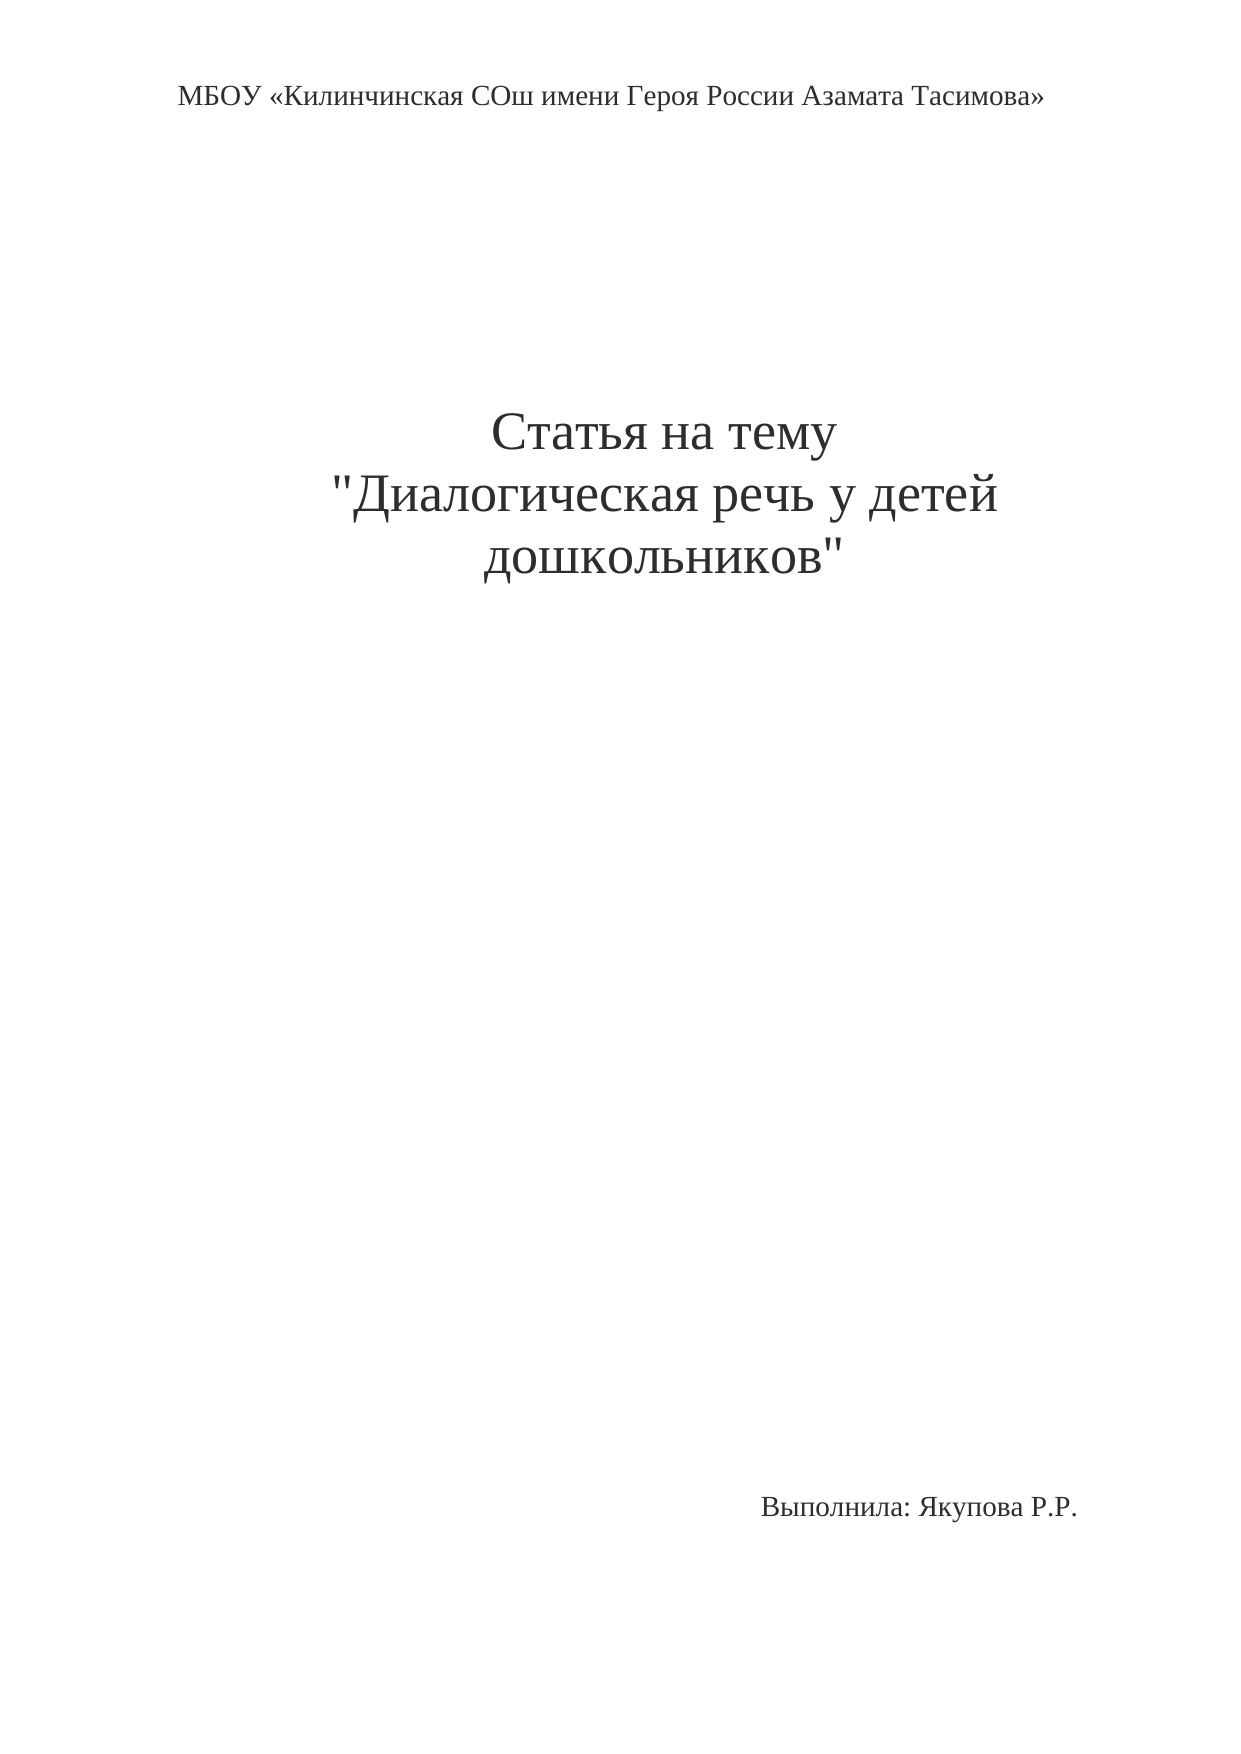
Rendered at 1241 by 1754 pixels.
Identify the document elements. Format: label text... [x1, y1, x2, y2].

text Выполнила: Якупова Р.Р. [177, 1486, 1152, 1523]
text Статья на тему [177, 399, 1152, 461]
text "Диалогическая речь у детей дошкольников" [177, 461, 1152, 586]
text МБОУ «Килинчинская СОш имени Героя России Азамата Тасимова» [177, 74, 1152, 111]
